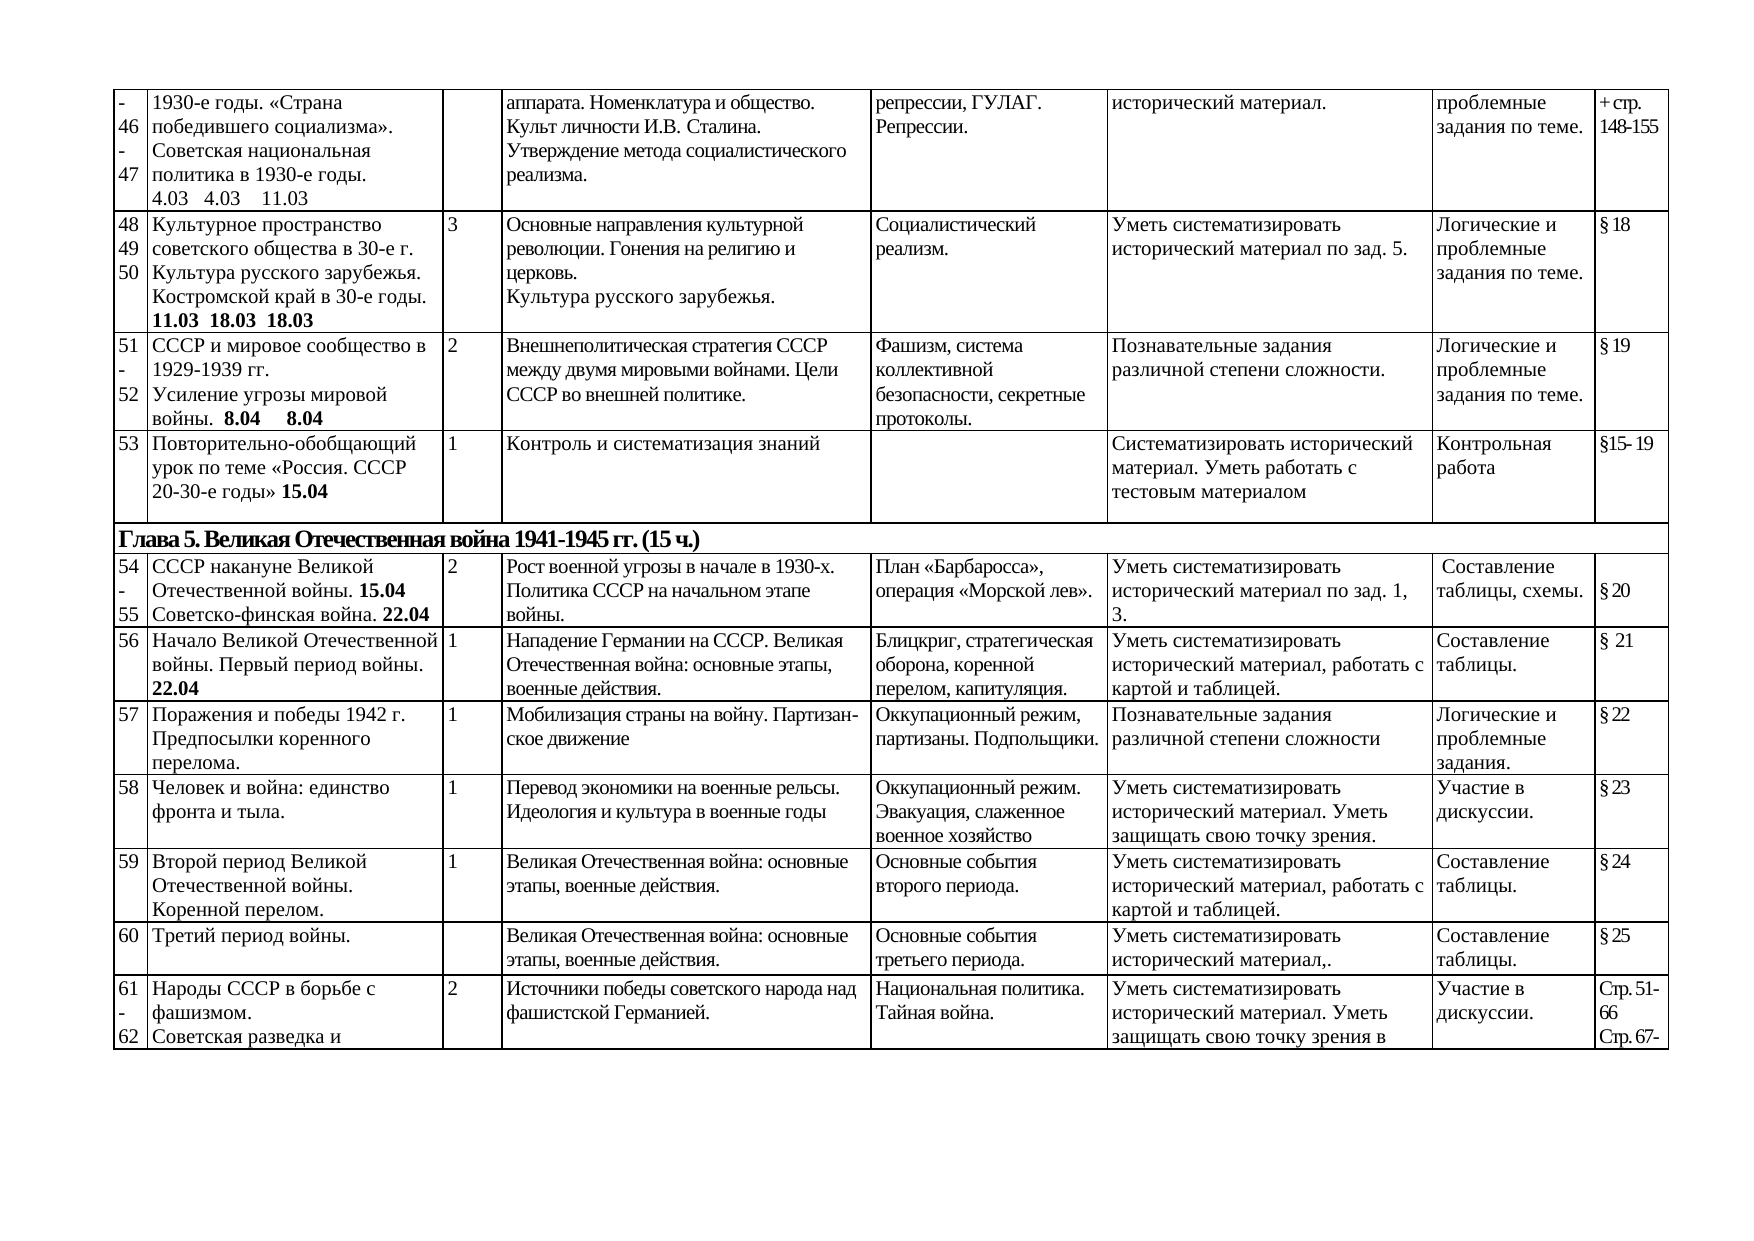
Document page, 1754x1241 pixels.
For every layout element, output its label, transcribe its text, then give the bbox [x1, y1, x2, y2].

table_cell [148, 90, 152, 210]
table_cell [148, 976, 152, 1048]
table_cell § 17 + стр. 148-155 [1596, 90, 1668, 210]
table_cell § 24 [1596, 849, 1668, 921]
table_cell §15- 19 [1596, 431, 1668, 522]
table_cell Внешнеполитическая стратегия СССР между двумя мировыми войнами. Цели СССР во внешней политике. [503, 333, 870, 429]
table_cell Уметь систематизировать исторический материал по зад. 5. [1108, 212, 1432, 332]
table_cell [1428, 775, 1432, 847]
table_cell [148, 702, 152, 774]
table_cell Уметь систематизировать исторический материал,. [1108, 923, 1432, 974]
table_cell Третий период войны. [148, 923, 442, 974]
table_cell 2 [444, 976, 501, 1048]
table_cell 60 [115, 923, 147, 974]
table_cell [1433, 90, 1594, 210]
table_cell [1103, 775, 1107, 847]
table_cell § 21 [1596, 628, 1668, 700]
table_cell [872, 431, 1107, 522]
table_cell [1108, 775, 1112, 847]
table_cell 58 [115, 775, 147, 847]
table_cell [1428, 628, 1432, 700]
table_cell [503, 976, 870, 1048]
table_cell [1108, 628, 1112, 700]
table_cell Логические и проблемные задания по теме. [1433, 333, 1594, 429]
table_cell 484950 [115, 212, 147, 332]
table_cell Повторительно-обобщающий урок по теме «Россия. СССР 20-30-е годы» 15.04 [148, 431, 442, 522]
table_cell Систематизировать исторический материал. Уметь работать с тестовым материалом [1108, 431, 1432, 522]
table_cell Составление таблицы. [1433, 849, 1594, 921]
table_cell Познавательные задания различной степени сложности. [1108, 333, 1432, 429]
table_cell Основные события третьего периода. [872, 923, 1107, 974]
table_cell 57 [115, 702, 147, 774]
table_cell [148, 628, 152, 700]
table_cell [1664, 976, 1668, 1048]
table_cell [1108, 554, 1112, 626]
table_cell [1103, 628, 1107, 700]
table_cell Основные направления культурной революции. Гонения на религию и церковь. Культура русского зарубежья. [503, 212, 870, 332]
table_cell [872, 90, 1107, 210]
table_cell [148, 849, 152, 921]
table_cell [872, 976, 1107, 1048]
table_cell [444, 923, 501, 974]
table_cell 3 [444, 90, 501, 210]
table_cell § 23 [1596, 775, 1668, 847]
table_cell Социалистический реализм. [872, 212, 1107, 332]
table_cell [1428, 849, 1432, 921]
table_cell 1 [444, 702, 501, 774]
table_cell Великая Отечественная война: основные этапы, военные действия. [503, 923, 870, 974]
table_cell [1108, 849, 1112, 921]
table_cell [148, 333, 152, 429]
table_cell 53 [115, 431, 147, 522]
table_cell Составление таблицы. [1433, 628, 1594, 700]
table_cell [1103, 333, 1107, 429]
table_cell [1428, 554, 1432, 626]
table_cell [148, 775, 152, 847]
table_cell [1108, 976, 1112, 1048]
table_cell Участие в дискуссии. [1433, 775, 1594, 847]
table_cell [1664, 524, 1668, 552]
table_cell § 25 [1596, 923, 1668, 974]
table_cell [503, 90, 870, 210]
table_cell 1 [444, 775, 501, 847]
table_cell Логические и проблемные задания по теме. [1433, 212, 1594, 332]
table_cell 3 [444, 212, 501, 332]
table_cell 1 [444, 628, 501, 700]
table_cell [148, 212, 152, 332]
table_cell Контрольная работа [1433, 431, 1594, 522]
table_cell Великая Отечественная война: основные этапы, военные действия. [503, 849, 870, 921]
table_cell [1108, 90, 1432, 210]
table_cell Контроль и систематизация знаний [503, 431, 870, 522]
table_cell 1 [444, 431, 501, 522]
table_cell § 18 [1596, 212, 1668, 332]
table_cell § 22 [1596, 702, 1668, 774]
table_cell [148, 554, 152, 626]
table_cell 45-46-47 [115, 90, 147, 210]
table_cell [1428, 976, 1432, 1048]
table_cell План «Барбаросса», операция «Морской лев». [872, 554, 1107, 626]
table_cell Составление таблицы. [1433, 923, 1594, 974]
table_cell Перевод экономики на военные рельсы. Идеология и культура в военные годы [503, 775, 870, 847]
table_cell 56 [115, 628, 147, 700]
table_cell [1433, 976, 1594, 1048]
table_cell Познавательные задания различной степени сложности [1108, 702, 1432, 774]
table_cell Мобилизация страны на войну. Партизанское движение [503, 702, 870, 774]
table_cell Оккупационный режим, партизаны. Подпольщики. [872, 702, 1107, 774]
table_cell Составление таблицы, схемы. [1433, 554, 1594, 626]
table_cell Основные события второго периода. [872, 849, 1107, 921]
